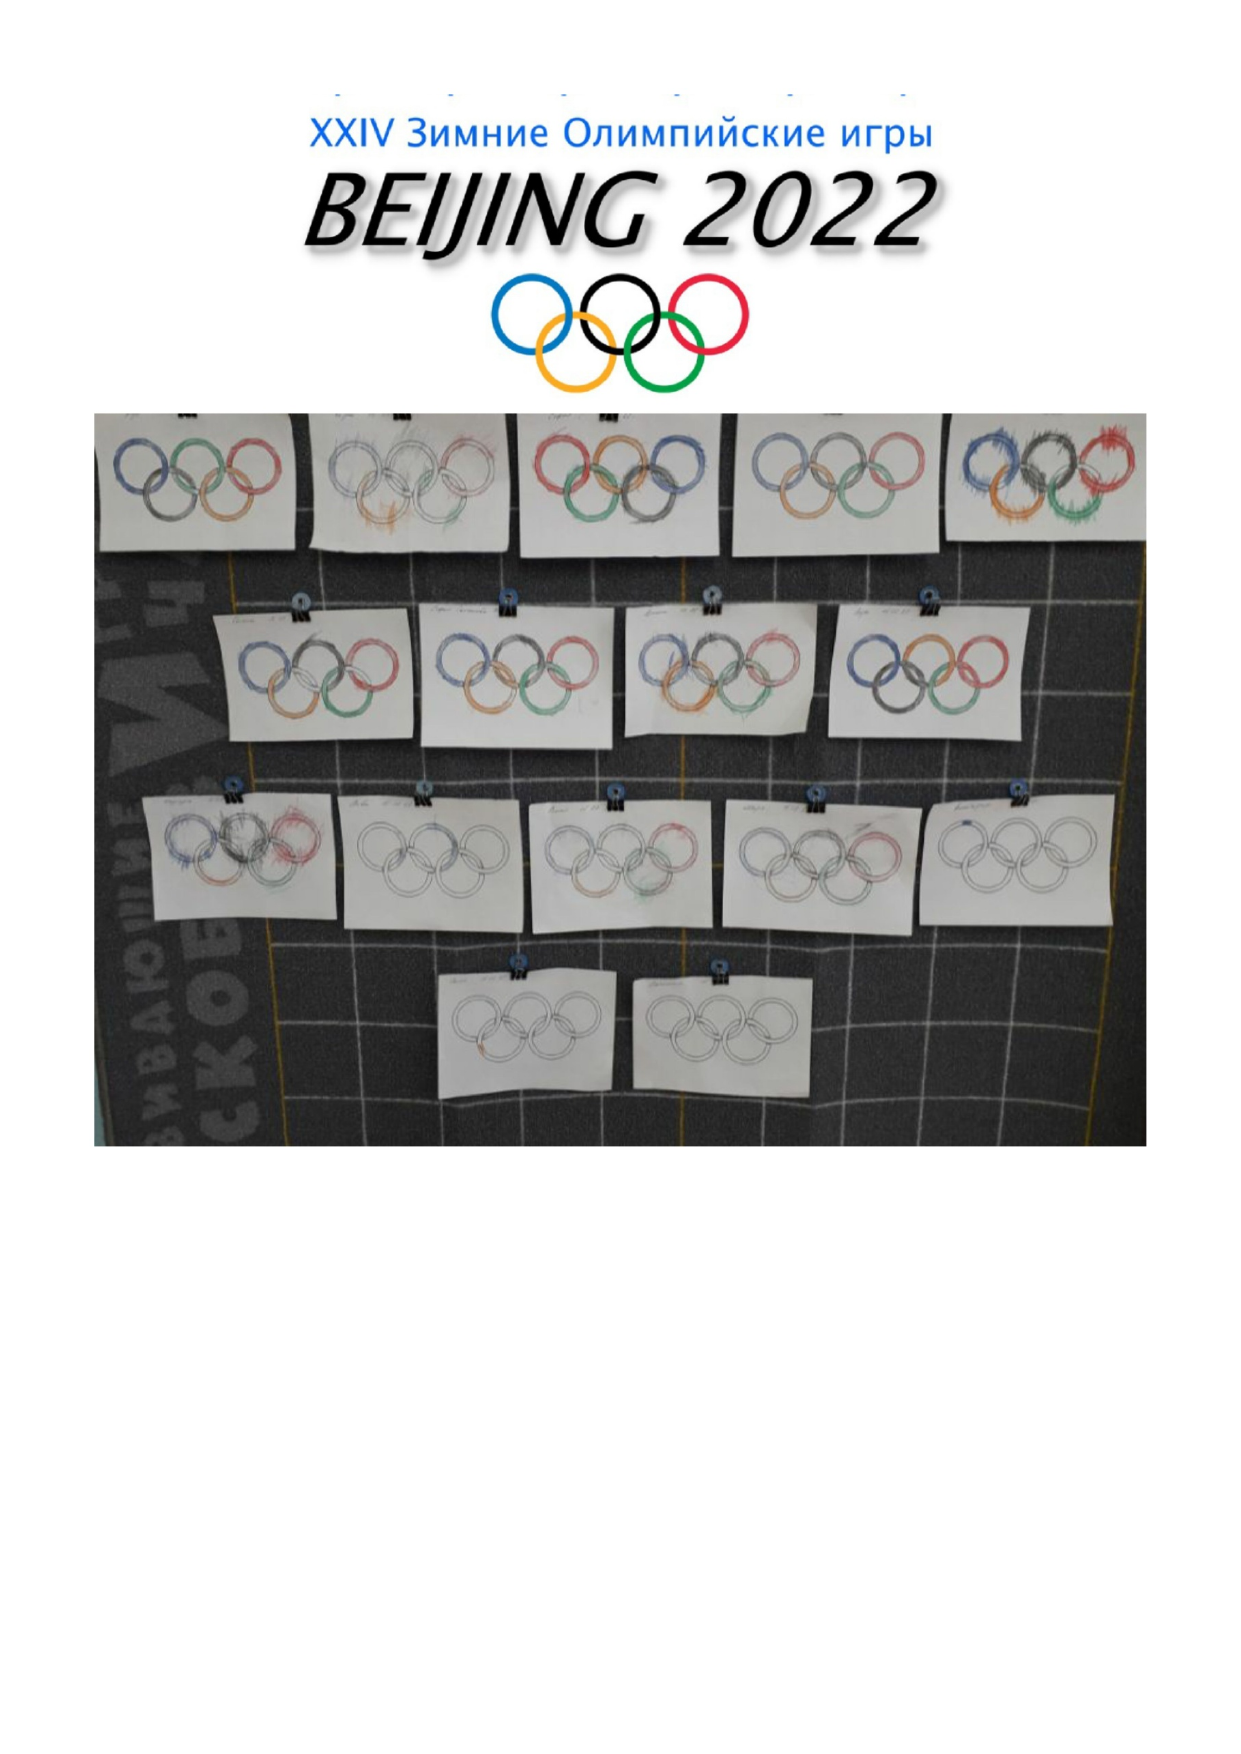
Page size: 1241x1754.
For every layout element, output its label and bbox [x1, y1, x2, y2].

picture [88, 88, 1152, 1152]
